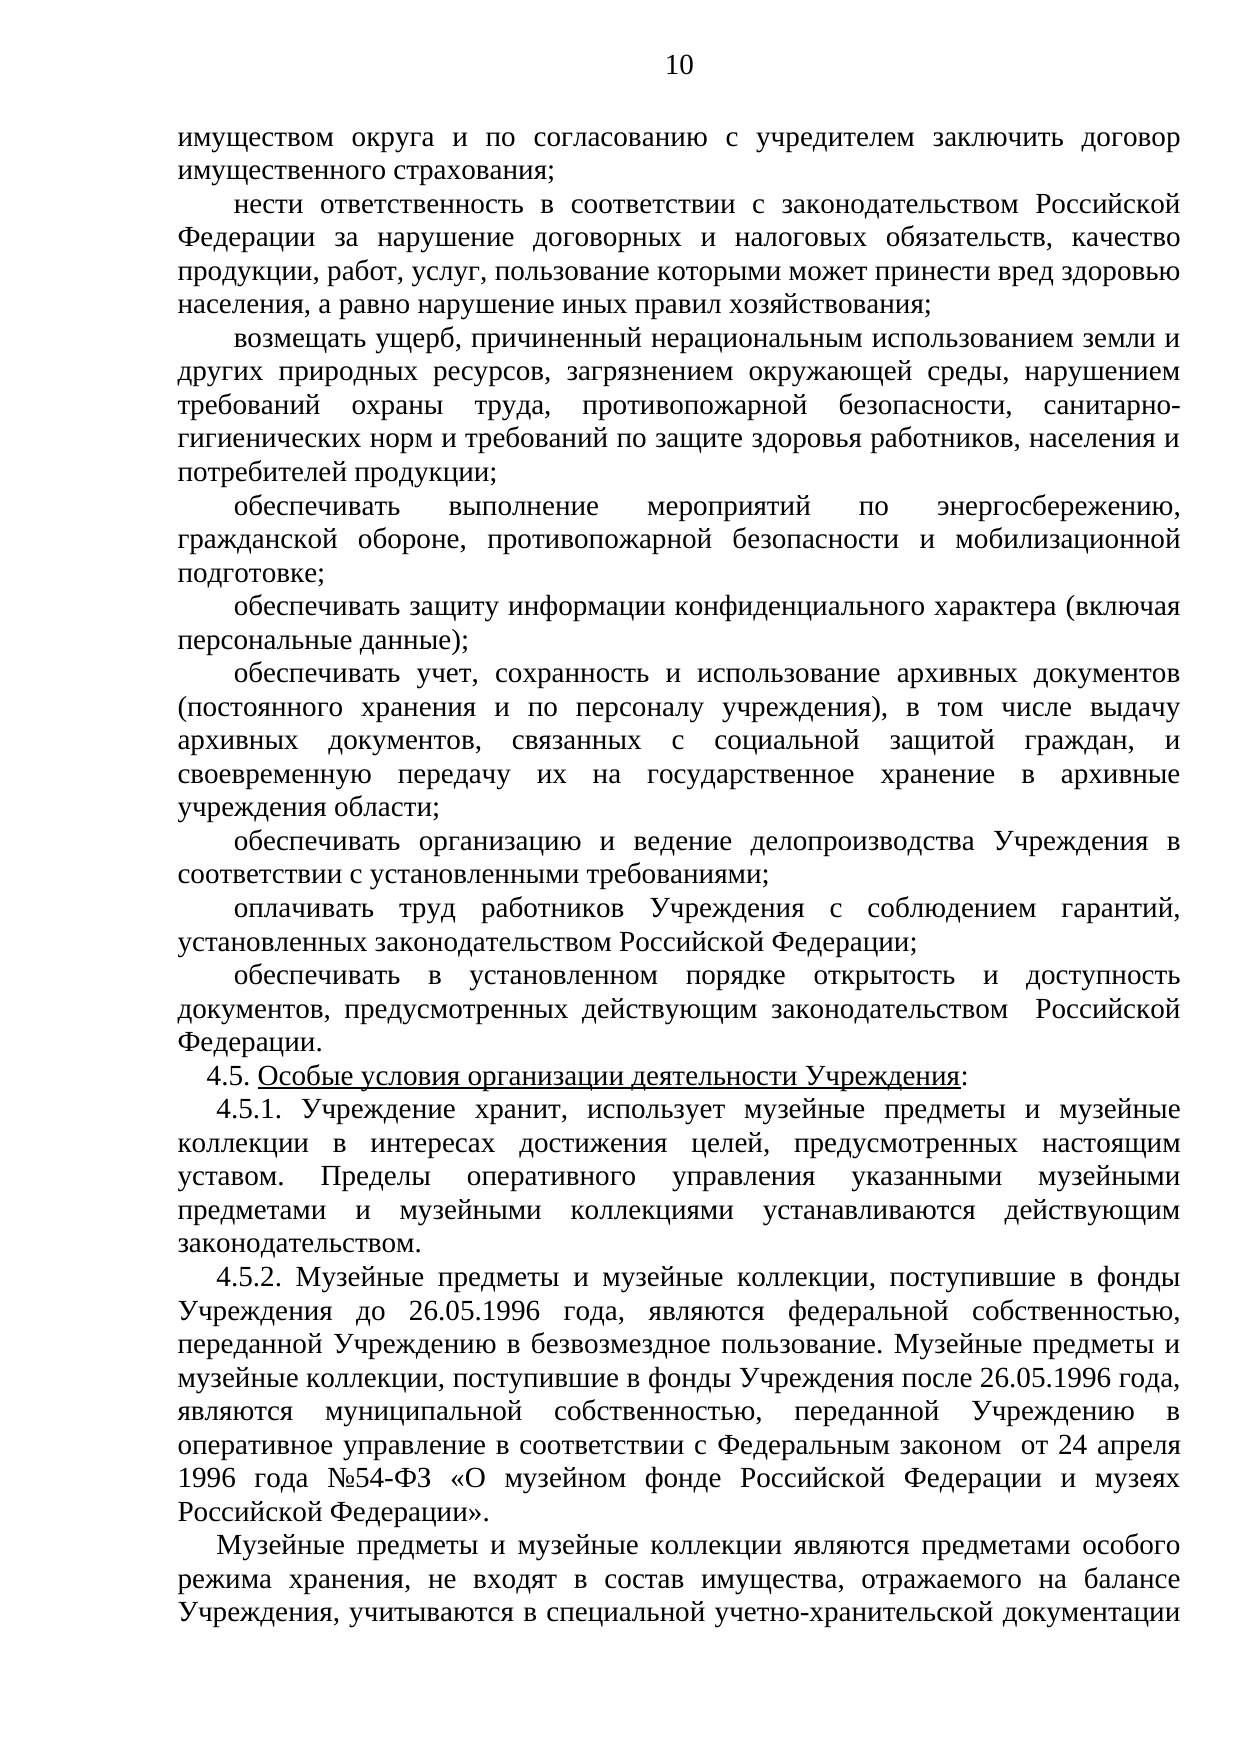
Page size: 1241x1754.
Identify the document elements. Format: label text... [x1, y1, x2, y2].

text обеспечивать выполнение мероприятий по энергосбережению, гражданской обороне, противопожарной безопасности и мобилизационной подготовке; [177, 488, 1181, 588]
text 4.5.1. Учреждение хранит, использует музейные предметы и музейные коллекции в интересах достижения целей, предусмотренных настоящим уставом. Пределы оперативного управления указанными музейными предметами и музейными коллекциями устанавливаются действующим законодательством. [177, 1091, 1181, 1259]
text обеспечивать организацию и ведение делопроизводства Учреждения в соответствии с установленными требованиями; [177, 823, 1181, 890]
text обеспечивать защиту информации конфиденциального характера (включая персональные данные); [177, 588, 1181, 655]
text 4.5. Особые условия организации деятельности Учреждения: [177, 1058, 1181, 1091]
text обеспечивать учет, сохранность и использование архивных документов (постоянного хранения и по персоналу учреждения), в том числе выдачу архивных документов, связанных с социальной защитой граждан, и своевременную передачу их на государственное хранение в архивные учреждения области; [177, 655, 1181, 823]
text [177, 1527, 1181, 1628]
text нести ответственность в соответствии с законодательством Российской Федерации за нарушение договорных и налоговых обязательств, качество продукции, работ, услуг, пользование которыми может принести вред здоровью населения, а равно нарушение иных правил хозяйствования; [177, 186, 1181, 320]
text обеспечивать в установленном порядке открытость и доступность документов, предусмотренных действующим законодательством Российской Федерации. [177, 957, 1181, 1058]
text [177, 119, 1181, 186]
text оплачивать труд работников Учреждения с соблюдением гарантий, установленных законодательством Российской Федерации; [177, 890, 1181, 957]
text 4.5.2. Музейные предметы и музейные коллекции, поступившие в фонды Учреждения до 26.05.1996 года, являются федеральной собственностью, переданной Учреждению в безвозмездное пользование. Музейные предметы и музейные коллекции, поступившие в фонды Учреждения после 26.05.1996 года, являются муниципальной собственностью, переданной Учреждению в оперативное управление в соответствии с Федеральным законом от 24 апреля 1996 года №54-ФЗ «О музейном фонде Российской Федерации и музеях Российской Федерации». [177, 1259, 1181, 1527]
text возмещать ущерб, причиненный нерациональным использованием земли и других природных ресурсов, загрязнением окружающей среды, нарушением требований охраны труда, противопожарной безопасности, санитарно-гигиенических норм и требований по защите здоровья работников, населения и потребителей продукции; [177, 320, 1181, 488]
